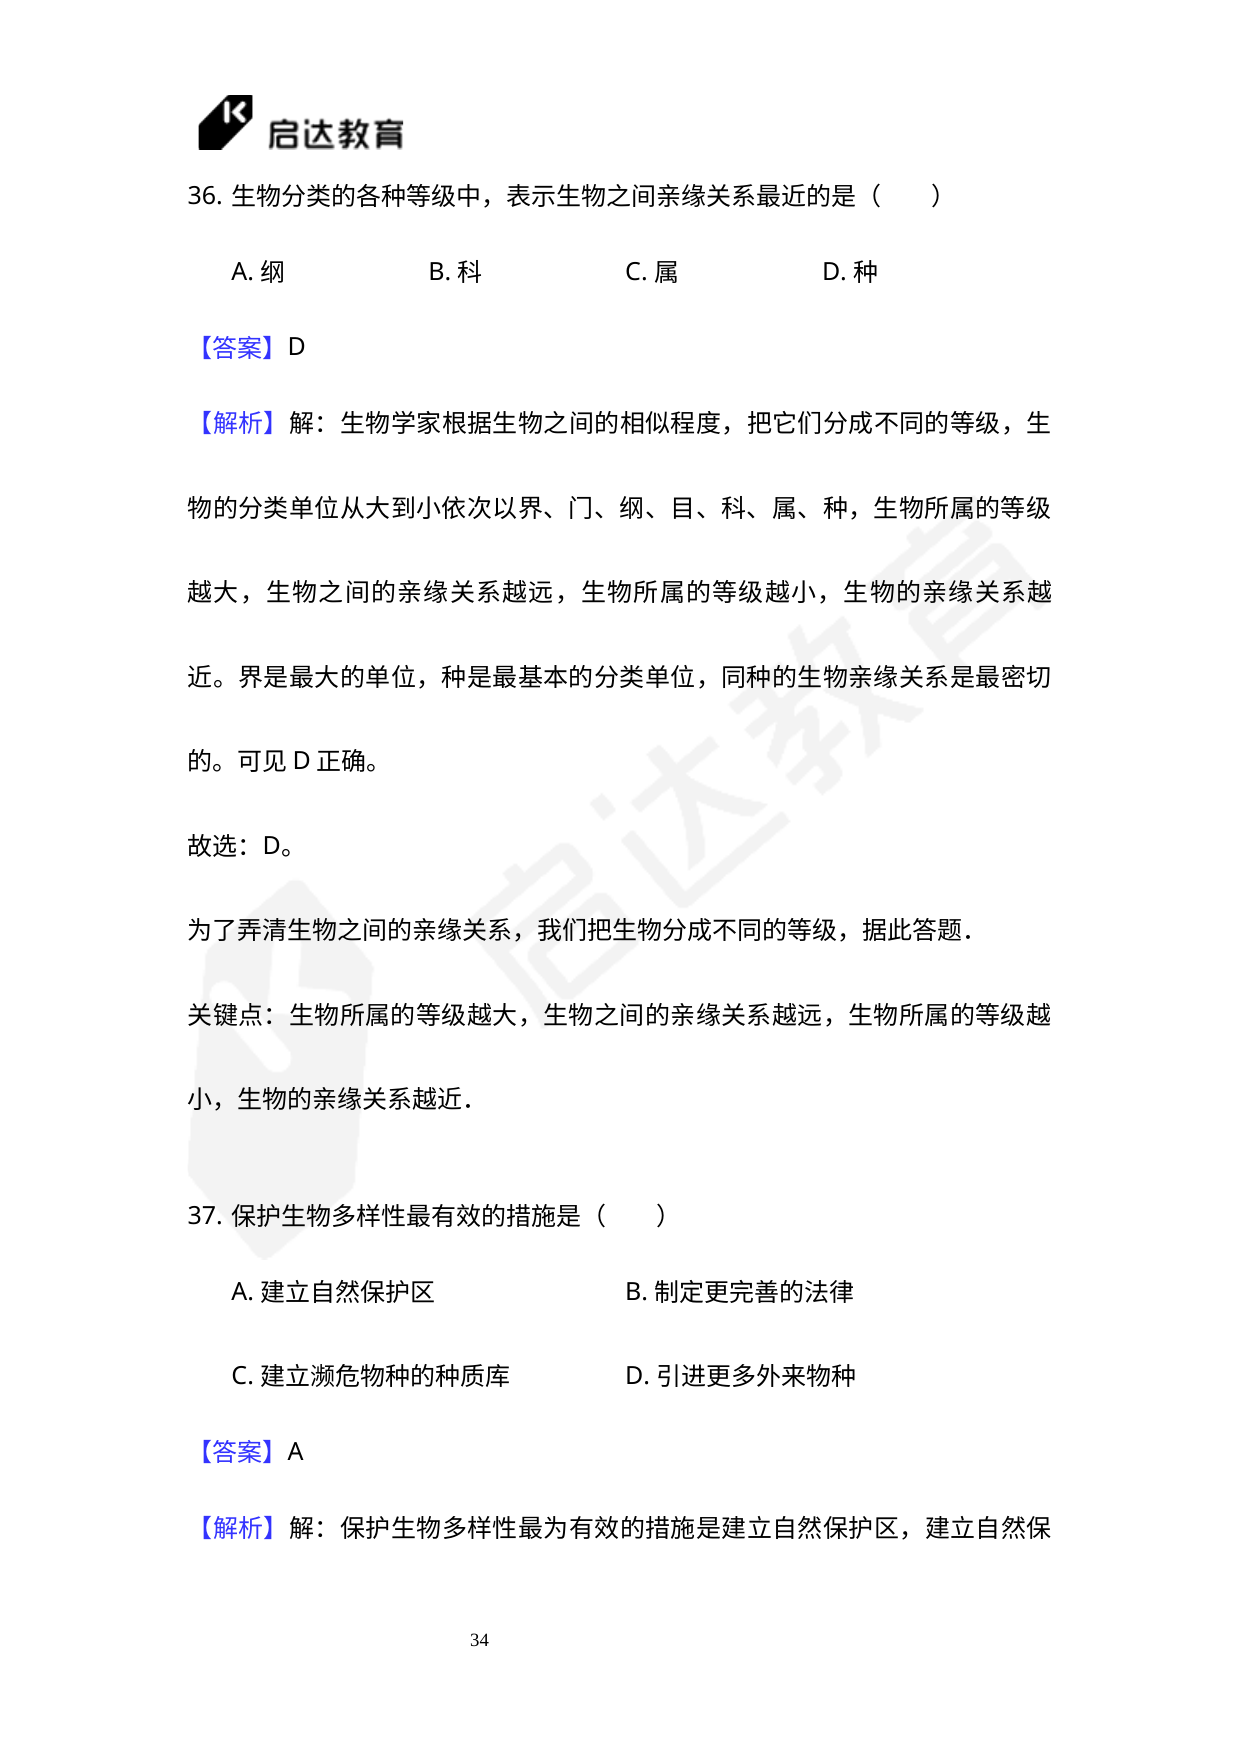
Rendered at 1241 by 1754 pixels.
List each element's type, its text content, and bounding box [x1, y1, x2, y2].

text A. 建立自然保护区 B. 制定更完善的法律 C. 建立濒危物种的种质库 D. 引进更多外来物种 [231, 1258, 1053, 1407]
picture [198, 95, 404, 150]
text 【解析】解：生物学家根据生物之间的相似程度，把它们分成不同的等级，生物的分类单位从大到小依次以界、门、纲、目、科、属、种，生物所属的等级越大，生物之间的亲缘关系越远，生物所属的等级越小，生物的亲缘关系越近。界是最大的单位，种是最基本的分类单位，同种的生物亲缘关系是最密切的。可见D正确。 故选：D。 为了弄清生物之间的亲缘关系，我们把生物分成不同的等级，据此答题． 关键点：生物所属的等级越大，生物之间的亲缘关系越远，生物所属的等级越小，生物的亲缘关系越近． [187, 389, 1053, 1172]
text 【答案】A [187, 1418, 1053, 1483]
list 生物分类的各种等级中，表示生物之间亲缘关系最近的是（ ） [187, 162, 1053, 227]
text 【答案】D [187, 314, 1053, 379]
list 保护生物多样性最有效的措施是（ ） [187, 1182, 1053, 1247]
text A. 纲 B. 科 C. 属 D. 种 [231, 238, 1053, 303]
